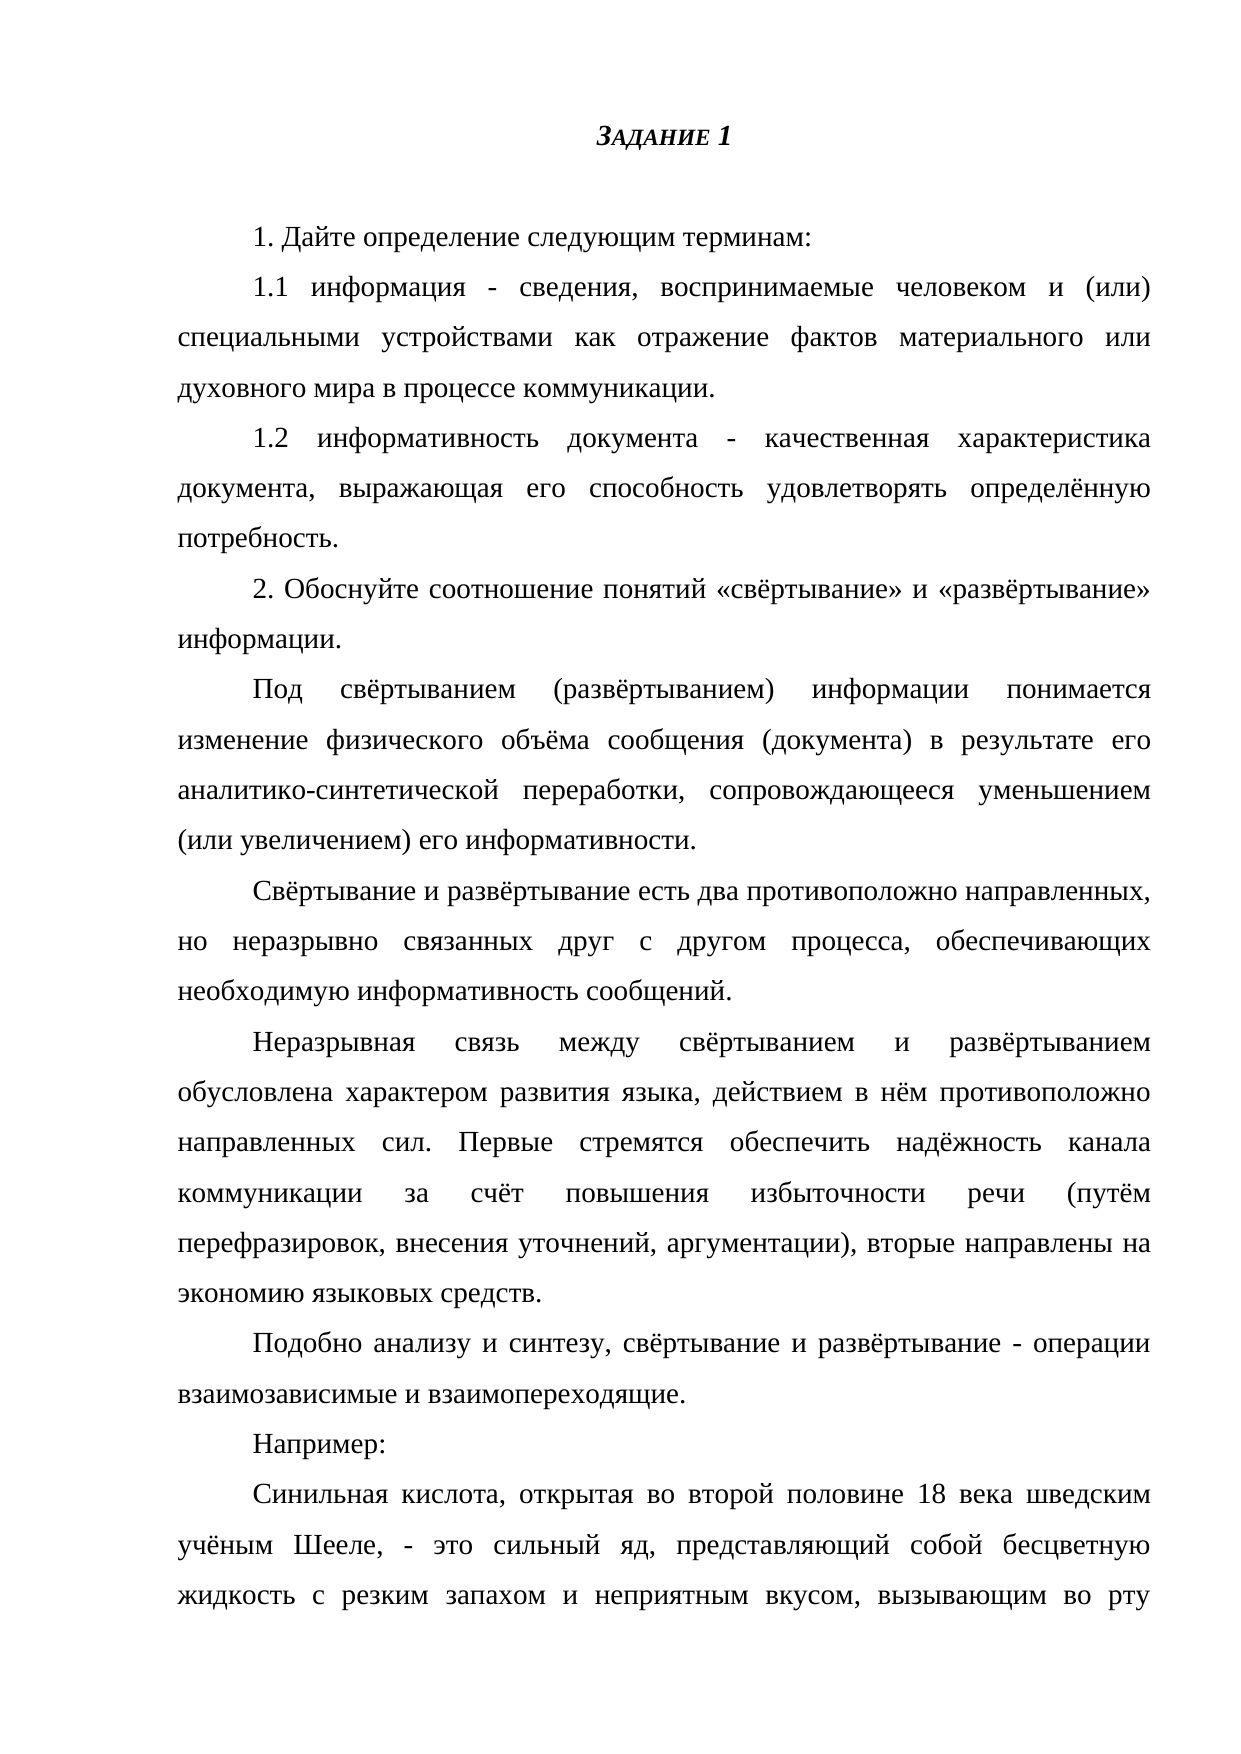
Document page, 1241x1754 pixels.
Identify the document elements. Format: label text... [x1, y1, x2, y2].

text 1. Дайте определение следующим терминам: [177, 219, 1152, 252]
text Например: [177, 1426, 1152, 1460]
text 1.1 информация - сведения, воспринимаемые человеком и (или) специальными устройствами как отражение фактов материального или духовного мира в процессе коммуникации. [177, 269, 1152, 403]
text Неразрывная связь между свёртыванием и развёртыванием обусловлена характером развития языка, действием в нём противоположно направленных сил. Первые стремятся обеспечить надёжность канала коммуникации за счёт повышения избыточности речи (путём перефразировок, внесения уточнений, аргументации), вторые направлены на экономию языковых средств. [177, 1024, 1152, 1309]
text Подобно анализу и синтезу, свёртывание и развёртывание - операции взаимозависимые и взаимопереходящие. [177, 1326, 1152, 1409]
text Свёртывание и развёртывание есть два противоположно направленных, но неразрывно связанных друг с другом процесса, обеспечивающих необходимую информативность сообщений. [177, 873, 1152, 1007]
subtitle Задание 1 [177, 118, 1152, 152]
text 2. Обоснуйте соотношение понятий «свёртывание» и «развёртывание» информации. [177, 571, 1152, 655]
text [177, 1477, 1152, 1611]
text 1.2 информативность документа - качественная характеристика документа, выражающая его способность удовлетворять определённую потребность. [177, 420, 1152, 554]
text Под свёртыванием (развёртыванием) информации понимается изменение физического объёма сообщения (документа) в результате его аналитико-синтетической переработки, сопровождающееся уменьшением (или увеличением) его информативности. [177, 672, 1152, 856]
